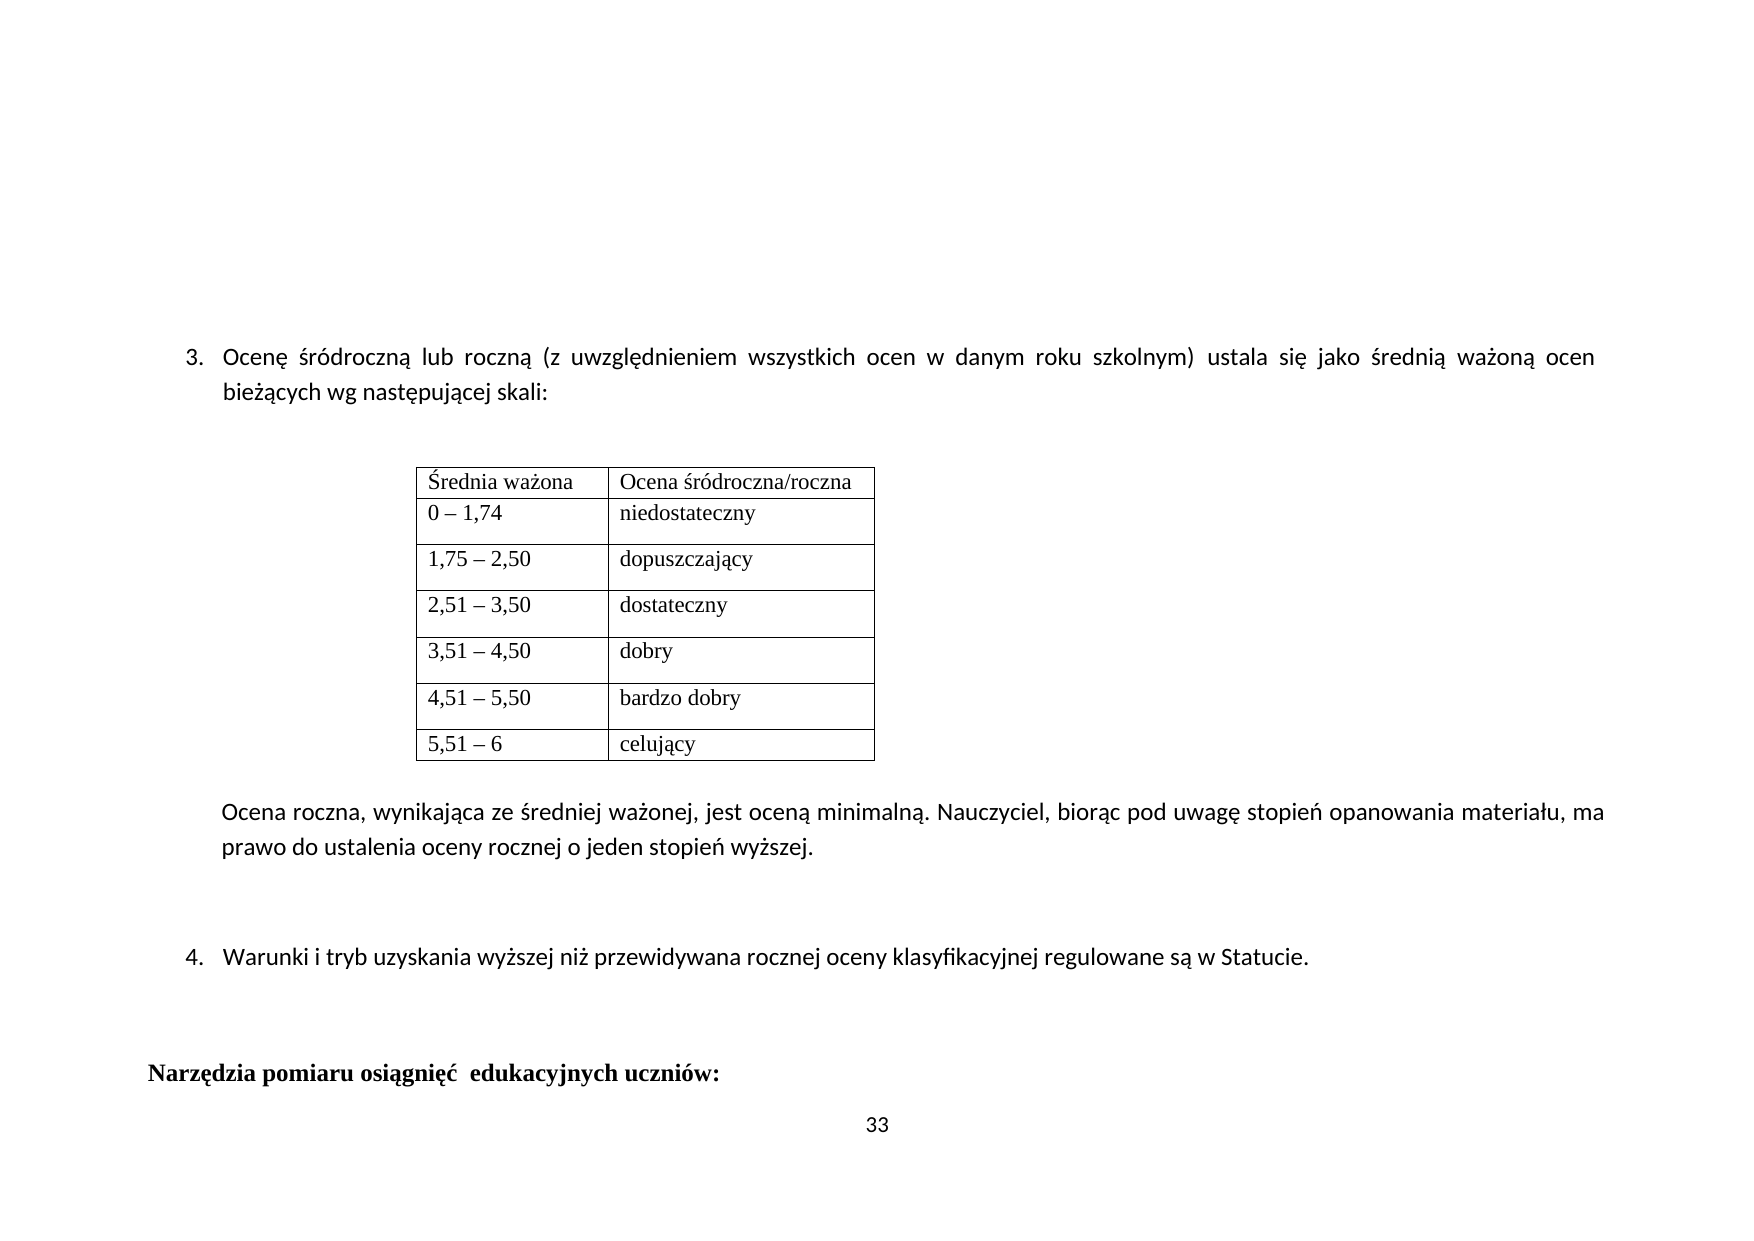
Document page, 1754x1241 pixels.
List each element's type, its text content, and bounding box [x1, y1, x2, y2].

table_cell niedostateczny [609, 499, 874, 544]
table_cell 4,51 – 5,50 [417, 684, 608, 729]
table_header Średnia ważona [417, 468, 608, 498]
table_header Ocena śródroczna/roczna [609, 468, 874, 498]
table_cell dostateczny [609, 591, 874, 637]
table_cell 1,75 – 2,50 [417, 545, 608, 590]
text Narzędzia pomiaru osiągnięć edukacyjnych uczniów: [148, 1058, 1606, 1087]
table_cell dopuszczający [609, 545, 874, 590]
table_cell dobry [609, 638, 874, 683]
table_cell 5,51 – 6 [417, 730, 608, 760]
list Warunki i tryb uzyskania wyższej niż przewidywana rocznej oceny klasyfikacyjnej regulowane są w Statucie. [185, 941, 1606, 971]
table_cell celujący [609, 730, 874, 760]
table_cell 0 – 1,74 [417, 499, 608, 544]
table_cell 2,51 – 3,50 [417, 591, 608, 637]
list Ocenę śródroczną lub roczną (z uwzględnieniem wszystkich ocen w danym roku szkolnym) ustala się jako średnią ważoną ocen bieżących wg następującej skali: [185, 341, 1595, 407]
list Ocena roczna, wynikająca ze średniej ważonej, jest oceną minimalną. Nauczyciel, biorąc pod uwagę stopień opanowania materiału, ma prawo do ustalenia oceny rocznej o jeden stopień wyższej. [221, 796, 1606, 862]
table_cell bardzo dobry [609, 684, 874, 729]
table_cell 3,51 – 4,50 [417, 638, 608, 683]
